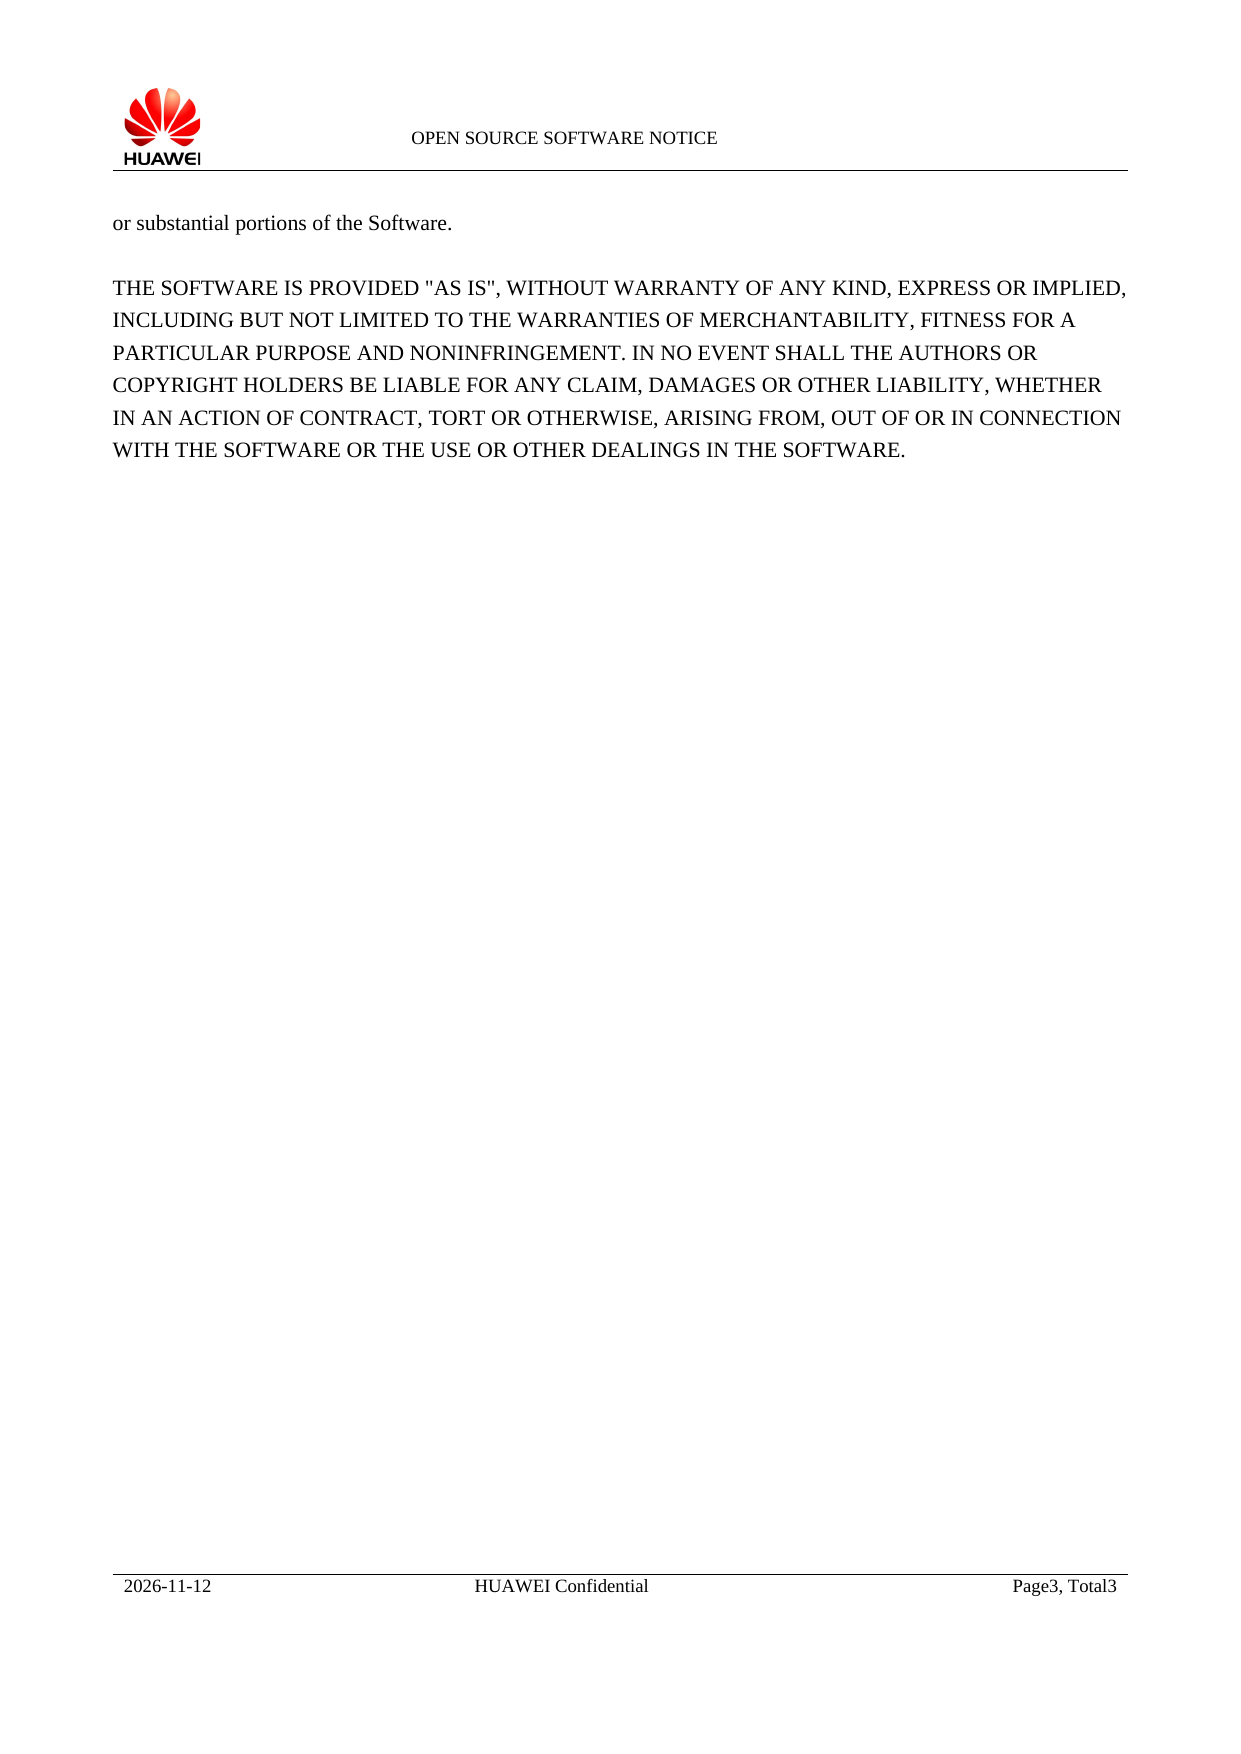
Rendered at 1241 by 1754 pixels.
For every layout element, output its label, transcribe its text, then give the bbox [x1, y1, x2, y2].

picture [124, 88, 201, 165]
